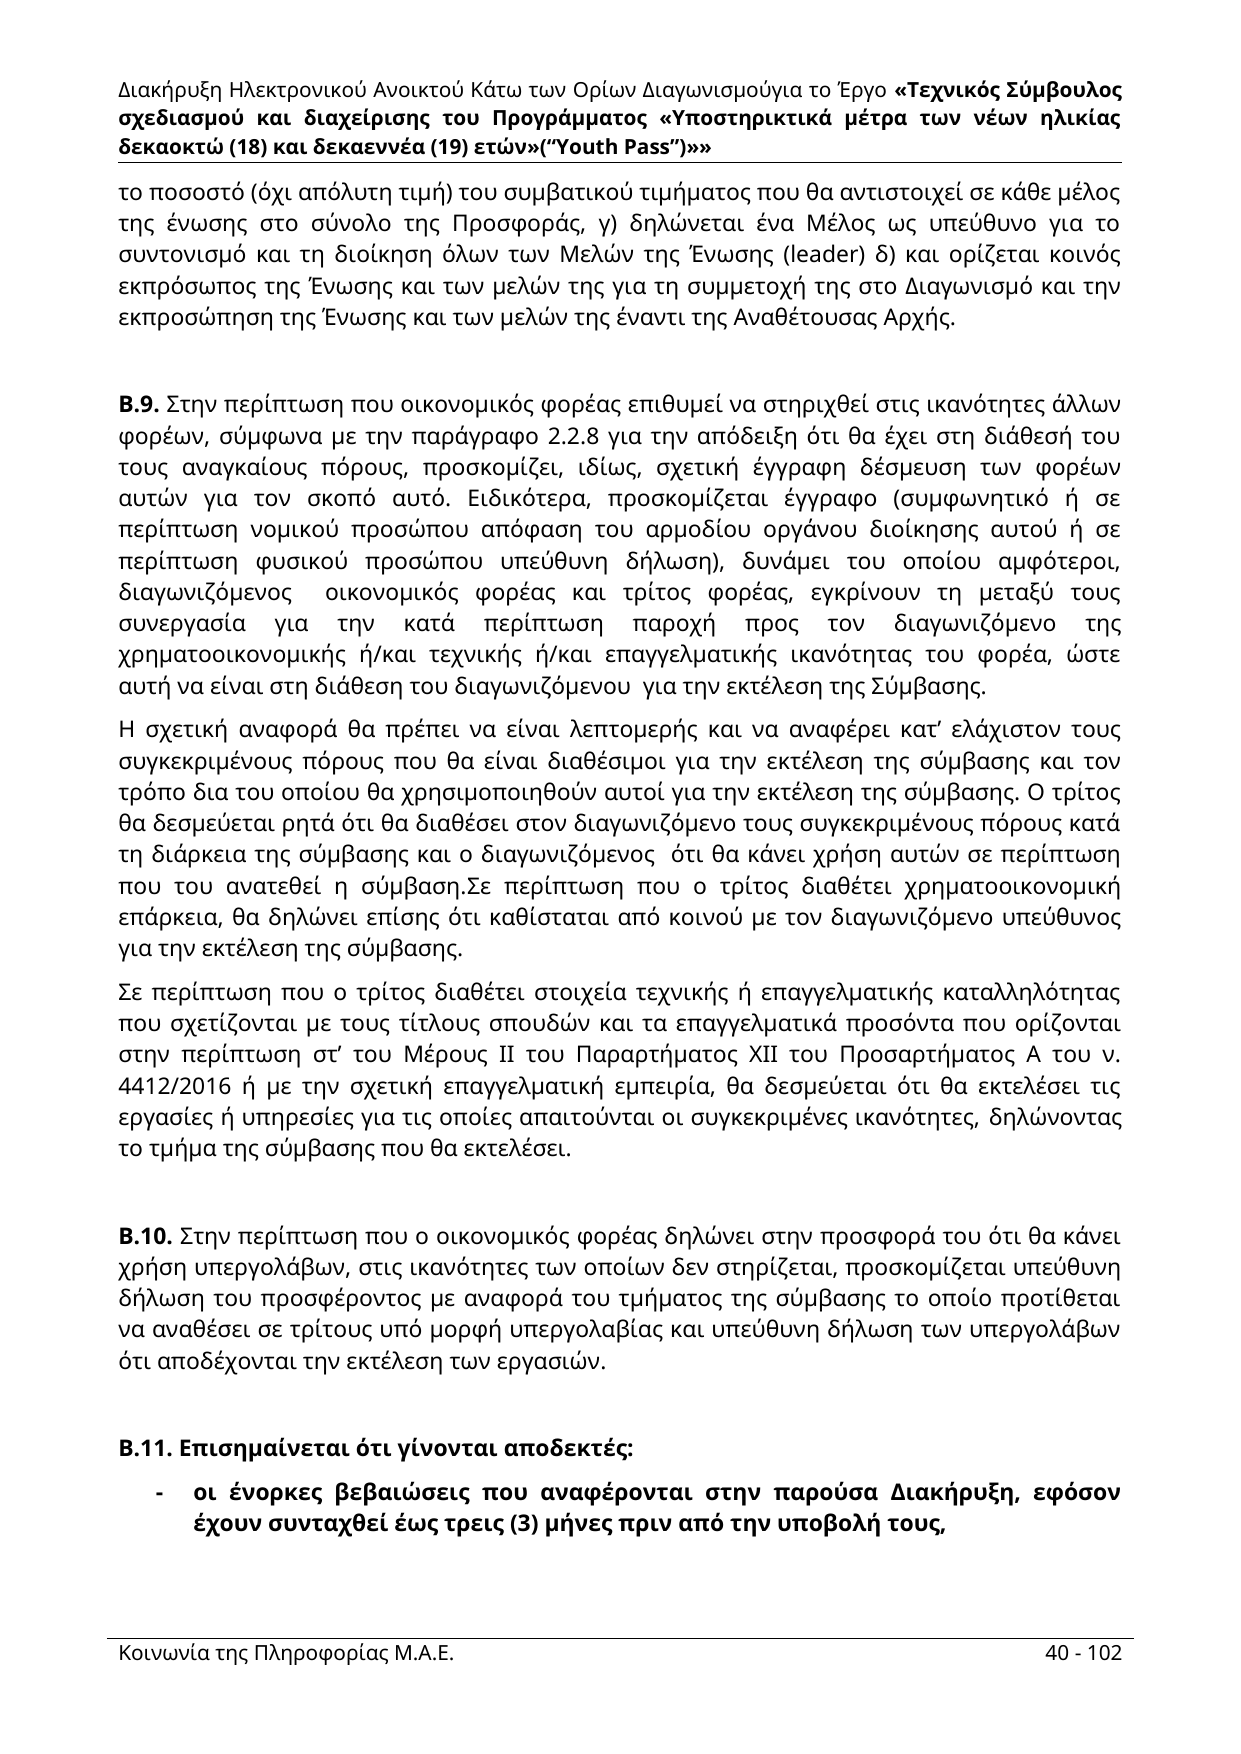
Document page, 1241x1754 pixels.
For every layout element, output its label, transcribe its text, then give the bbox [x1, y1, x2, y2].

text Σε περίπτωση που ο τρίτος διαθέτει στοιχεία τεχνικής ή επαγγελματικής καταλληλότητας που σχετίζονται με τους τίτλους σπουδών και τα επαγγελματικά προσόντα που ορίζονται στην περίπτωση στ’ του Μέρους ΙΙ του Παραρτήματος ΧΙΙ του Προσαρτήματος Α του ν. 4412/2016 ή με την σχετική επαγγελματική εμπειρία, θα δεσμεύεται ότι θα εκτελέσει τις εργασίες ή υπηρεσίες για τις οποίες απαιτούνται οι συγκεκριμένες ικανότητες, δηλώνοντας το τμήμα της σύμβασης που θα εκτελέσει. [118, 976, 1122, 1163]
text Β.9. Στην περίπτωση που οικονομικός φορέας επιθυμεί να στηριχθεί στις ικανότητες άλλων φορέων, σύμφωνα με την παράγραφο 2.2.8 για την απόδειξη ότι θα έχει στη διάθεσή του τους αναγκαίους πόρους, προσκομίζει, ιδίως, σχετική έγγραφη δέσμευση των φορέων αυτών για τον σκοπό αυτό. Ειδικότερα, προσκομίζεται έγγραφο (συμφωνητικό ή σε περίπτωση νομικού προσώπου απόφαση του αρμοδίου οργάνου διοίκησης αυτού ή σε περίπτωση φυσικού προσώπου υπεύθυνη δήλωση), δυνάμει του οποίου αμφότεροι, διαγωνιζόμενος οικονομικός φορέας και τρίτος φορέας, εγκρίνουν τη μεταξύ τους συνεργασία για την κατά περίπτωση παροχή προς τον διαγωνιζόμενο της χρηματοοικονομικής ή/και τεχνικής ή/και επαγγελματικής ικανότητας του φορέα, ώστε αυτή να είναι στη διάθεση του διαγωνιζόμενου για την εκτέλεση της Σύμβασης. [118, 388, 1122, 701]
text Η σχετική αναφορά θα πρέπει να είναι λεπτομερής και να αναφέρει κατ’ ελάχιστον τους συγκεκριμένους πόρους που θα είναι διαθέσιμοι για την εκτέλεση της σύμβασης και τον τρόπο δια του οποίου θα χρησιμοποιηθούν αυτοί για την εκτέλεση της σύμβασης. Ο τρίτος θα δεσμεύεται ρητά ότι θα διαθέσει στον διαγωνιζόμενο τους συγκεκριμένους πόρους κατά τη διάρκεια της σύμβασης και ο διαγωνιζόμενος ότι θα κάνει χρήση αυτών σε περίπτωση που του ανατεθεί η σύμβαση.Σε περίπτωση που ο τρίτος διαθέτει χρηματοοικονομική επάρκεια, θα δηλώνει επίσης ότι καθίσταται από κοινού με τον διαγωνιζόμενο υπεύθυνος για την εκτέλεση της σύμβασης. [118, 713, 1122, 963]
text Β.10. Στην περίπτωση που ο οικονομικός φορέας δηλώνει στην προσφορά του ότι θα κάνει χρήση υπεργολάβων, στις ικανότητες των οποίων δεν στηρίζεται, προσκομίζεται υπεύθυνη δήλωση του προσφέροντος με αναφορά του τμήματος της σύμβασης το οποίο προτίθεται να αναθέσει σε τρίτους υπό μορφή υπεργολαβίας και υπεύθυνη δήλωση των υπεργολάβων ότι αποδέχονται την εκτέλεση των εργασιών. [118, 1220, 1122, 1376]
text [118, 176, 1122, 332]
text Β.11. Επισημαίνεται ότι γίνονται αποδεκτές: [118, 1432, 1122, 1463]
list οι ένορκες βεβαιώσεις που αναφέρονται στην παρούσα Διακήρυξη, εφόσον έχουν συνταχθεί έως τρεις (3) μήνες πριν από την υποβολή τους, [156, 1476, 1122, 1538]
